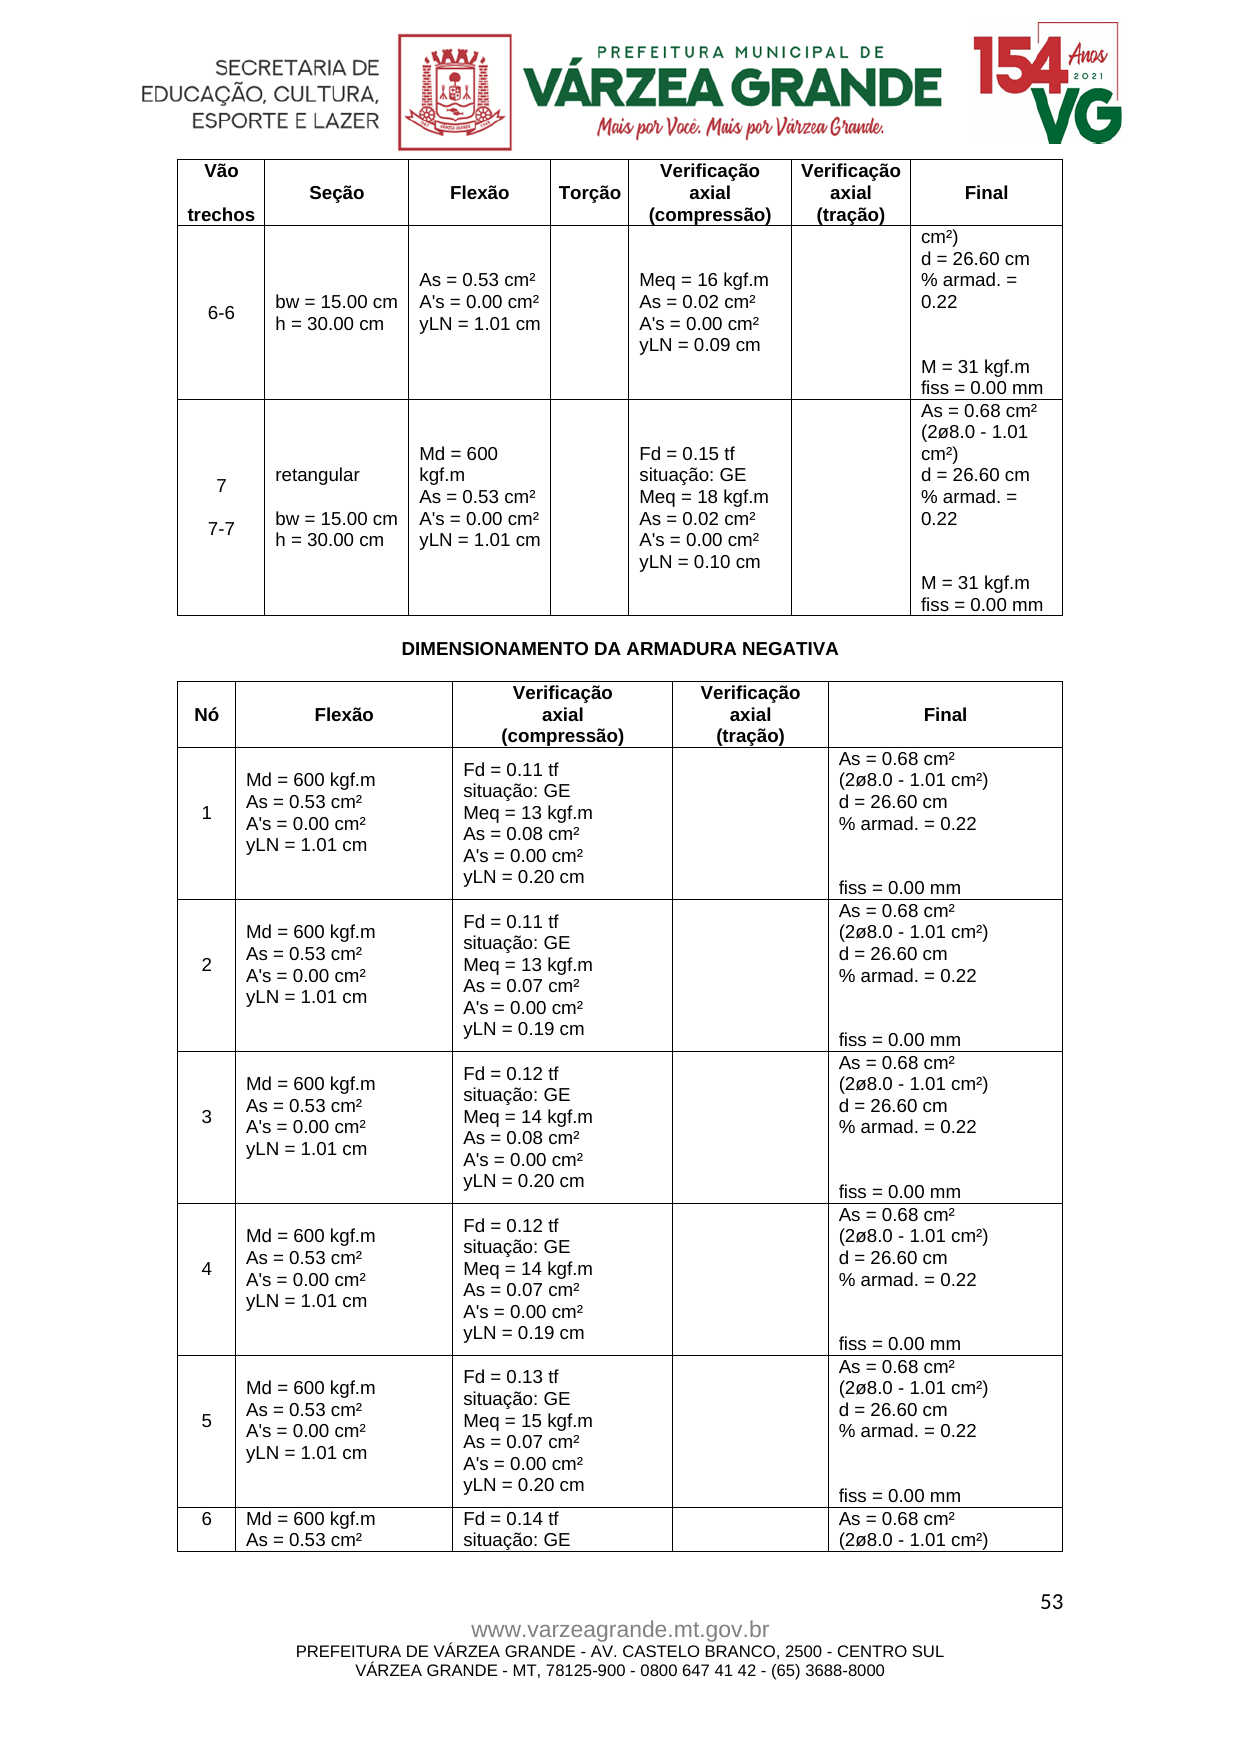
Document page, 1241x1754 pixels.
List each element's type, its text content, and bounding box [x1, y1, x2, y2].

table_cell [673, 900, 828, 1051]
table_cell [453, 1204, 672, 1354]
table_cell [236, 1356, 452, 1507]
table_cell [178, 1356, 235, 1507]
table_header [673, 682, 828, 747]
picture [973, 22, 1122, 144]
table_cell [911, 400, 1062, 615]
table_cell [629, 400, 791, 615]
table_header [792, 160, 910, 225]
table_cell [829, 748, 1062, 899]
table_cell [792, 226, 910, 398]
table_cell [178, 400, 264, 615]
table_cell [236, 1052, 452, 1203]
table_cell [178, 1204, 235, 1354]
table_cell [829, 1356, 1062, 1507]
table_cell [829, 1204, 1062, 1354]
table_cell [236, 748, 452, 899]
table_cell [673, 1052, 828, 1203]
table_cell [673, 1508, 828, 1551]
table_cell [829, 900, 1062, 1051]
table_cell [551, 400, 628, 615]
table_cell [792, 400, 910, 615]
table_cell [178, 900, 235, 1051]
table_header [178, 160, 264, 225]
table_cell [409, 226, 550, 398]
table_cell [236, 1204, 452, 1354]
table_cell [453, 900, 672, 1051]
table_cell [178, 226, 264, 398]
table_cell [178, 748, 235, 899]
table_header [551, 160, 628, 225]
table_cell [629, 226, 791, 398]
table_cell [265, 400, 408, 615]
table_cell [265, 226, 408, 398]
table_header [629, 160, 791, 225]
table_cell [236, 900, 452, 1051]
text DIMENSIONAMENTO DA ARMADURA NEGATIVA [177, 638, 1063, 659]
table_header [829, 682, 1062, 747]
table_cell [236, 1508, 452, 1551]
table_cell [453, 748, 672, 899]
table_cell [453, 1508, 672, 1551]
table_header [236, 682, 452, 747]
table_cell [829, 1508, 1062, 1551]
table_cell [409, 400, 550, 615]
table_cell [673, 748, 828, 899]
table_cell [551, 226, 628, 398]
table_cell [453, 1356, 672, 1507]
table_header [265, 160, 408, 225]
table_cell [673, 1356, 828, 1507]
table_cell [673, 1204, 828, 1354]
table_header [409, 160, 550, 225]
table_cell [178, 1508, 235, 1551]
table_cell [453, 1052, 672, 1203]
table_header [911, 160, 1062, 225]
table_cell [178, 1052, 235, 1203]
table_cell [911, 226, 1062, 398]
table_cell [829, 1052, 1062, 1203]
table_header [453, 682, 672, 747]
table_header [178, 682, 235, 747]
picture [138, 23, 955, 160]
